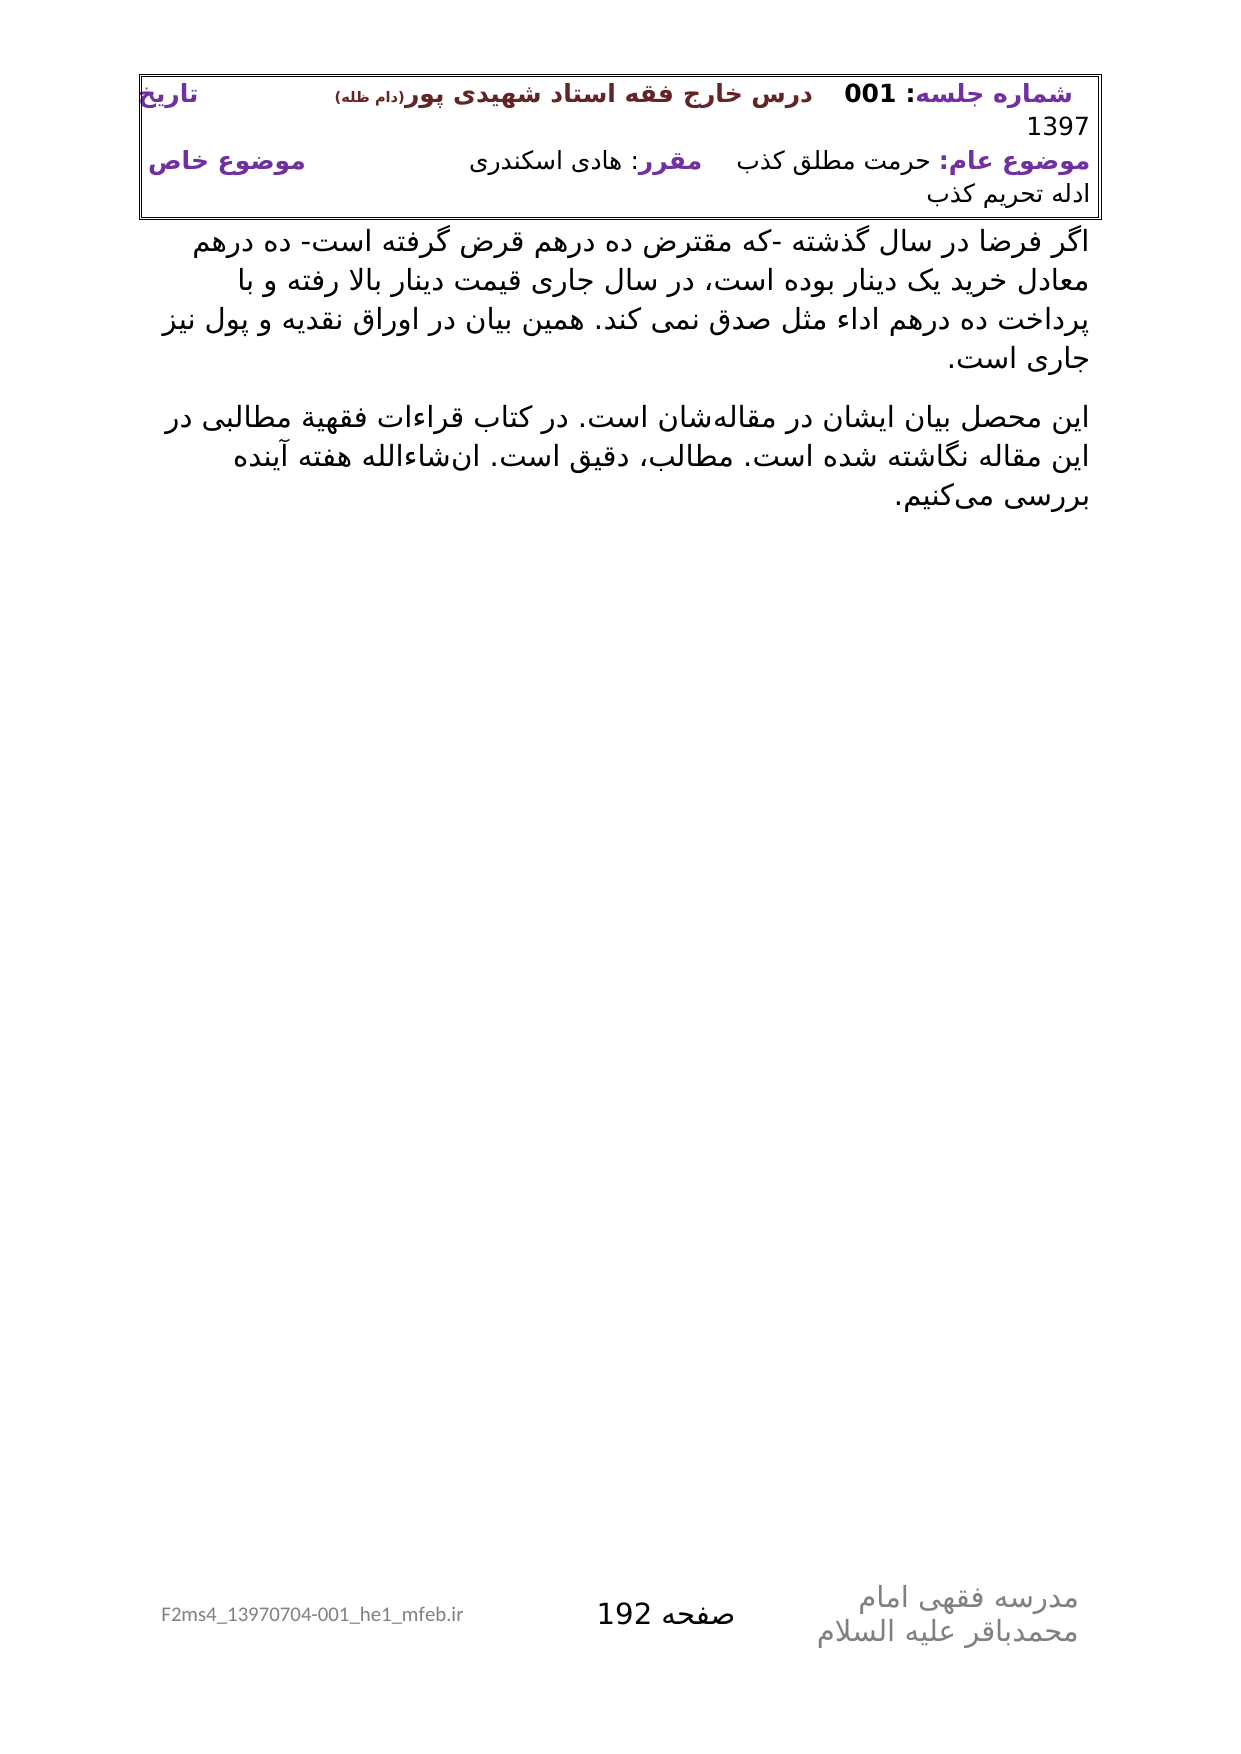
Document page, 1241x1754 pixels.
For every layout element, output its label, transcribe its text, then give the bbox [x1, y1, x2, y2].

text این محصل بیان ایشان در مقاله‌شان است. در کتاب قراءات فقهیة مطالبی در این مقاله نگاشته شده است. مطالب، دقیق است. ان‌شاءالله هفته آینده بررسی می‌‌کنیم. [150, 401, 1090, 513]
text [150, 224, 1090, 375]
